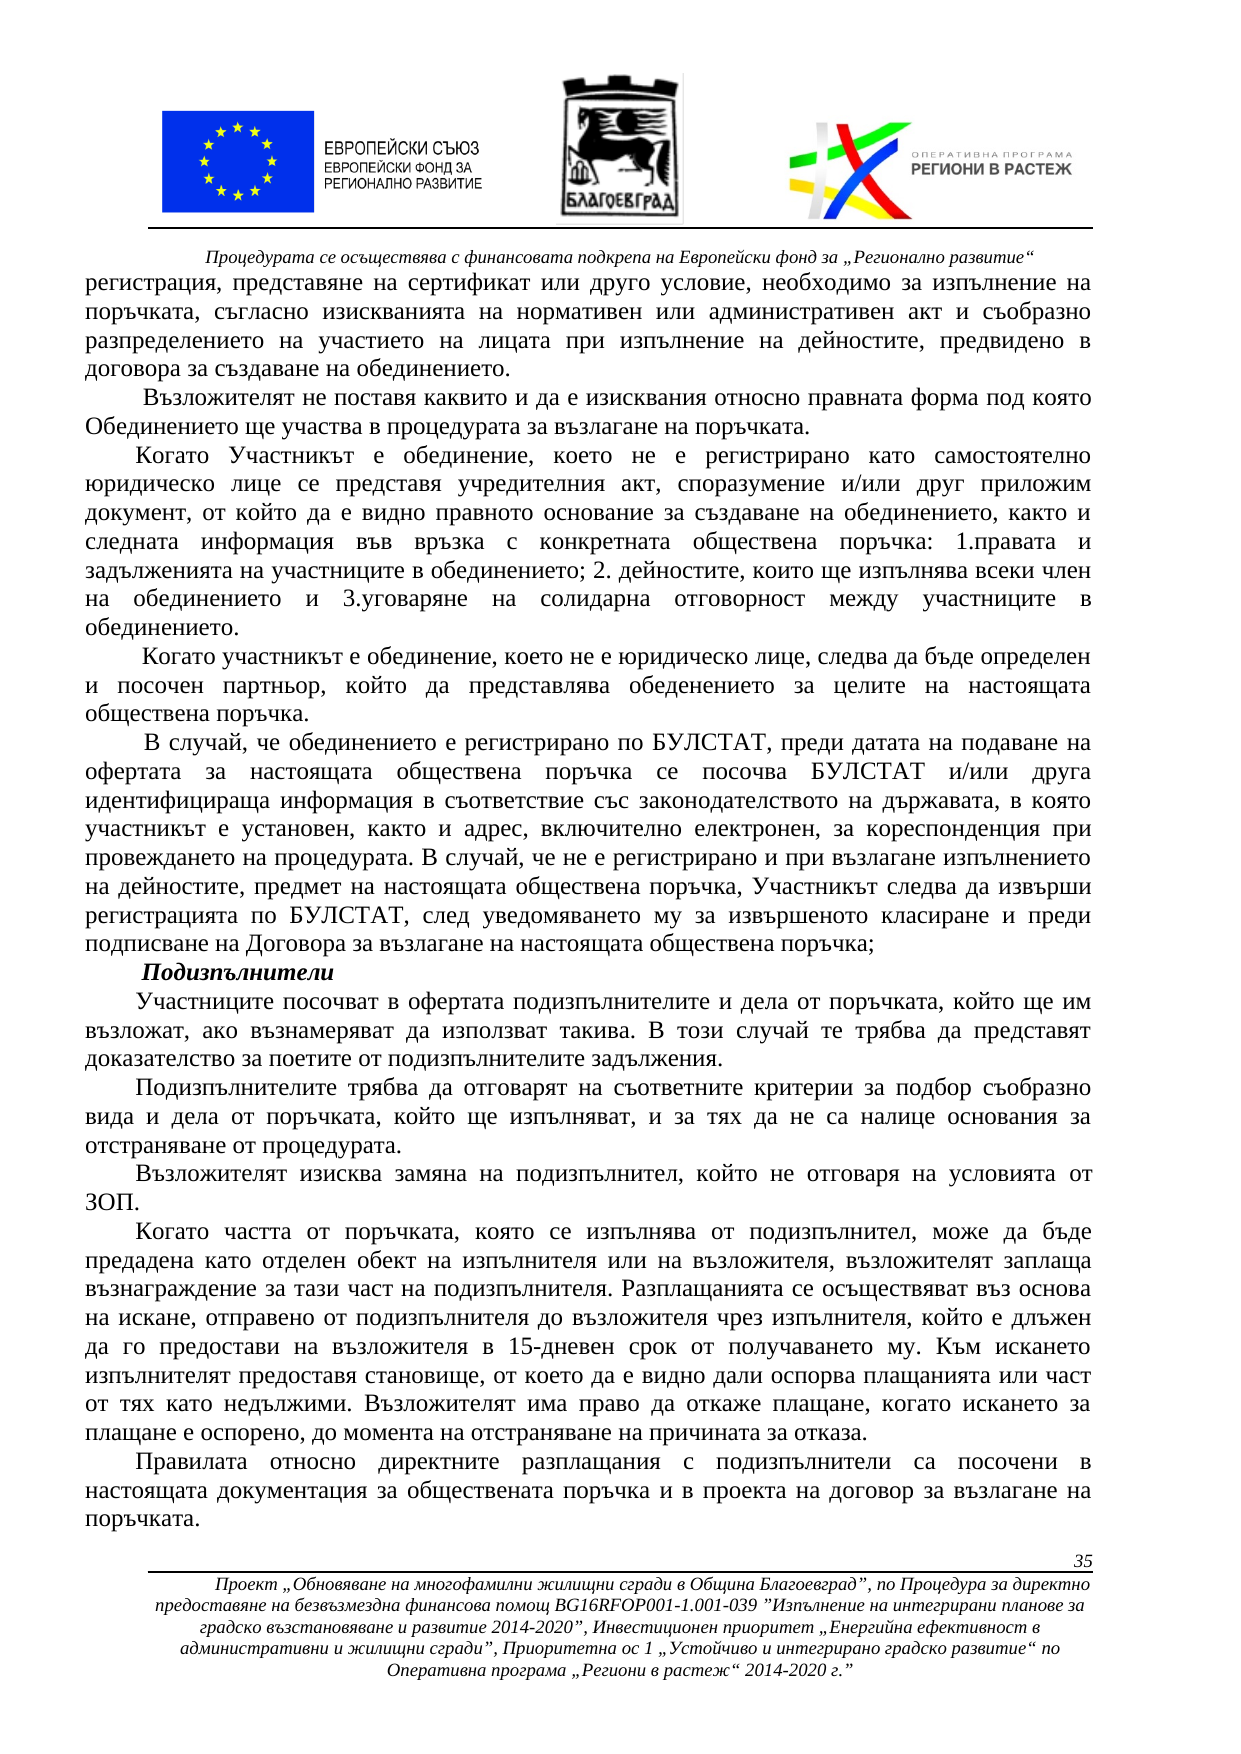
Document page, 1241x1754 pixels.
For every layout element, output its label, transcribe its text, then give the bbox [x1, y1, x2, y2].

text В случай, че обединението е регистрирано по БУЛСТАТ, преди датата на подаване на офертата за настоящата обществена поръчка се посочва БУЛСТАТ и/или друга идентифицираща информация в съответствие със законодателството на държавата, в която участникът е установен, както и адрес, включително електронен, за кореспонденция при провеждането на процедурата. В случай, че не е регистрирано и при възлагане изпълнението на дейностите, предмет на настоящата обществена поръчка, Участникът следва да извърши регистрацията по БУЛСТАТ, след уведомяването му за извършеното класиране и преди подписване на Договора за възлагане на настоящата обществена поръчка; [85, 727, 1093, 957]
text Подизпълнителите трябва да отговарят на съответните критерии за подбор съобразно вида и дела от поръчката, който ще изпълняват, и за тях да не са налице основания за отстраняване от процедурата. [85, 1072, 1093, 1158]
text Възложителят не поставя каквито и да е изисквания относно правната форма под която Обединението ще участва в процедурата за възлагане на поръчката. [85, 382, 1093, 440]
picture [147, 99, 510, 226]
text Участниците посочват в офертата подизпълнителите и дела от поръчката, който ще им възложат, ако възнамеряват да използват такива. В този случай те трябва да представят доказателство за поетите от подизпълнителите задължения. [85, 986, 1093, 1072]
text Когато участникът е обединение, което не е юридическо лице, следва да бъде определен и посочен партньор, който да представлява обеденението за целите на настоящата обществена поръчка. [85, 641, 1093, 727]
text Възложителят изисква замяна на подизпълнител, който не отговаря на условията от ЗОП. [85, 1158, 1093, 1216]
picture [774, 115, 1093, 226]
picture [556, 73, 685, 226]
text Подизпълнители [85, 957, 1093, 986]
text Когато частта от поръчката, която се изпълнява от подизпълнител, може да бъде предадена като отделен обект на изпълнителя или на възложителя, възложителят заплаща възнаграждение за тази част на подизпълнителя. Разплащанията се осъществяват въз основа на искане, отправено от подизпълнителя до възложителя чрез изпълнителя, който е длъжен да го предостави на възложителя в 15-дневен срок от получаването му. Към искането изпълнителят предоставя становище, от което да е видно дали оспорва плащанията или част от тях като недължими. Възложителят има право да откаже плащане, когато искането за плащане е оспорено, до момента на отстраняване на причината за отказа. [85, 1216, 1093, 1446]
text Когато Участникът е обединение, което не е регистрирано като самостоятелно юридическо лице се представя учредителния акт, споразумение и/или друг приложим документ, от който да е видно правното основание за създаване на обединението, както и следната информация във връзка с конкретната обществена поръчка: 1.правата и задълженията на участниците в обединението; 2. дейностите, които ще изпълнява всеки член на обединението и 3.уговаряне на солидарна отговорност между участниците в обединението. [85, 440, 1093, 641]
text Правилата относно директните разплащания с подизпълнители са посочени в настоящата документация за обществената поръчка и в проекта на договор за възлагане на поръчката. [85, 1446, 1093, 1532]
